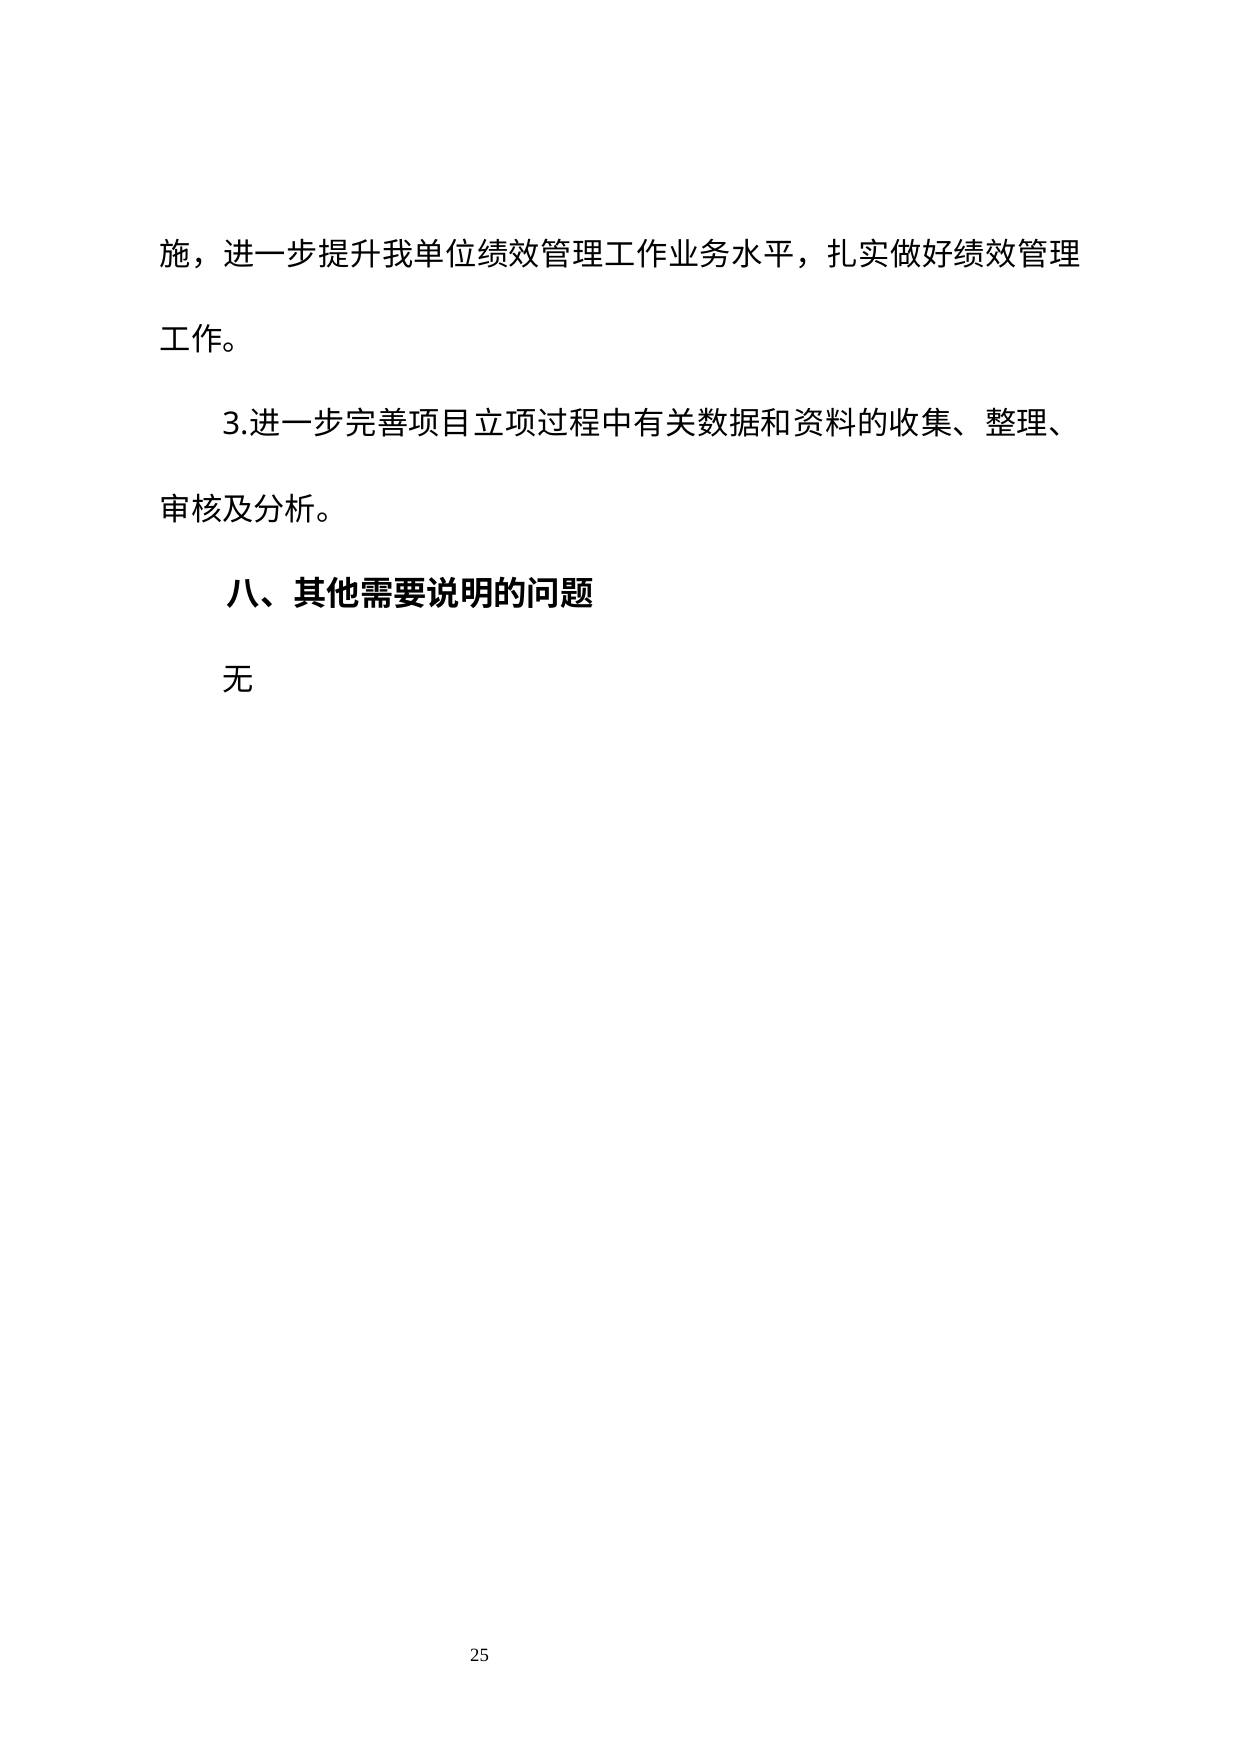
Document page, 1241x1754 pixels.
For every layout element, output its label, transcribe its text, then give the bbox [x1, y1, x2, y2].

text 无 [159, 634, 1081, 719]
subtitle 八、其他需要说明的问题 [159, 549, 1081, 634]
text 3.进一步完善项目立项过程中有关数据和资料的收集、整理、审核及分析。 [159, 379, 1081, 549]
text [159, 209, 1081, 379]
